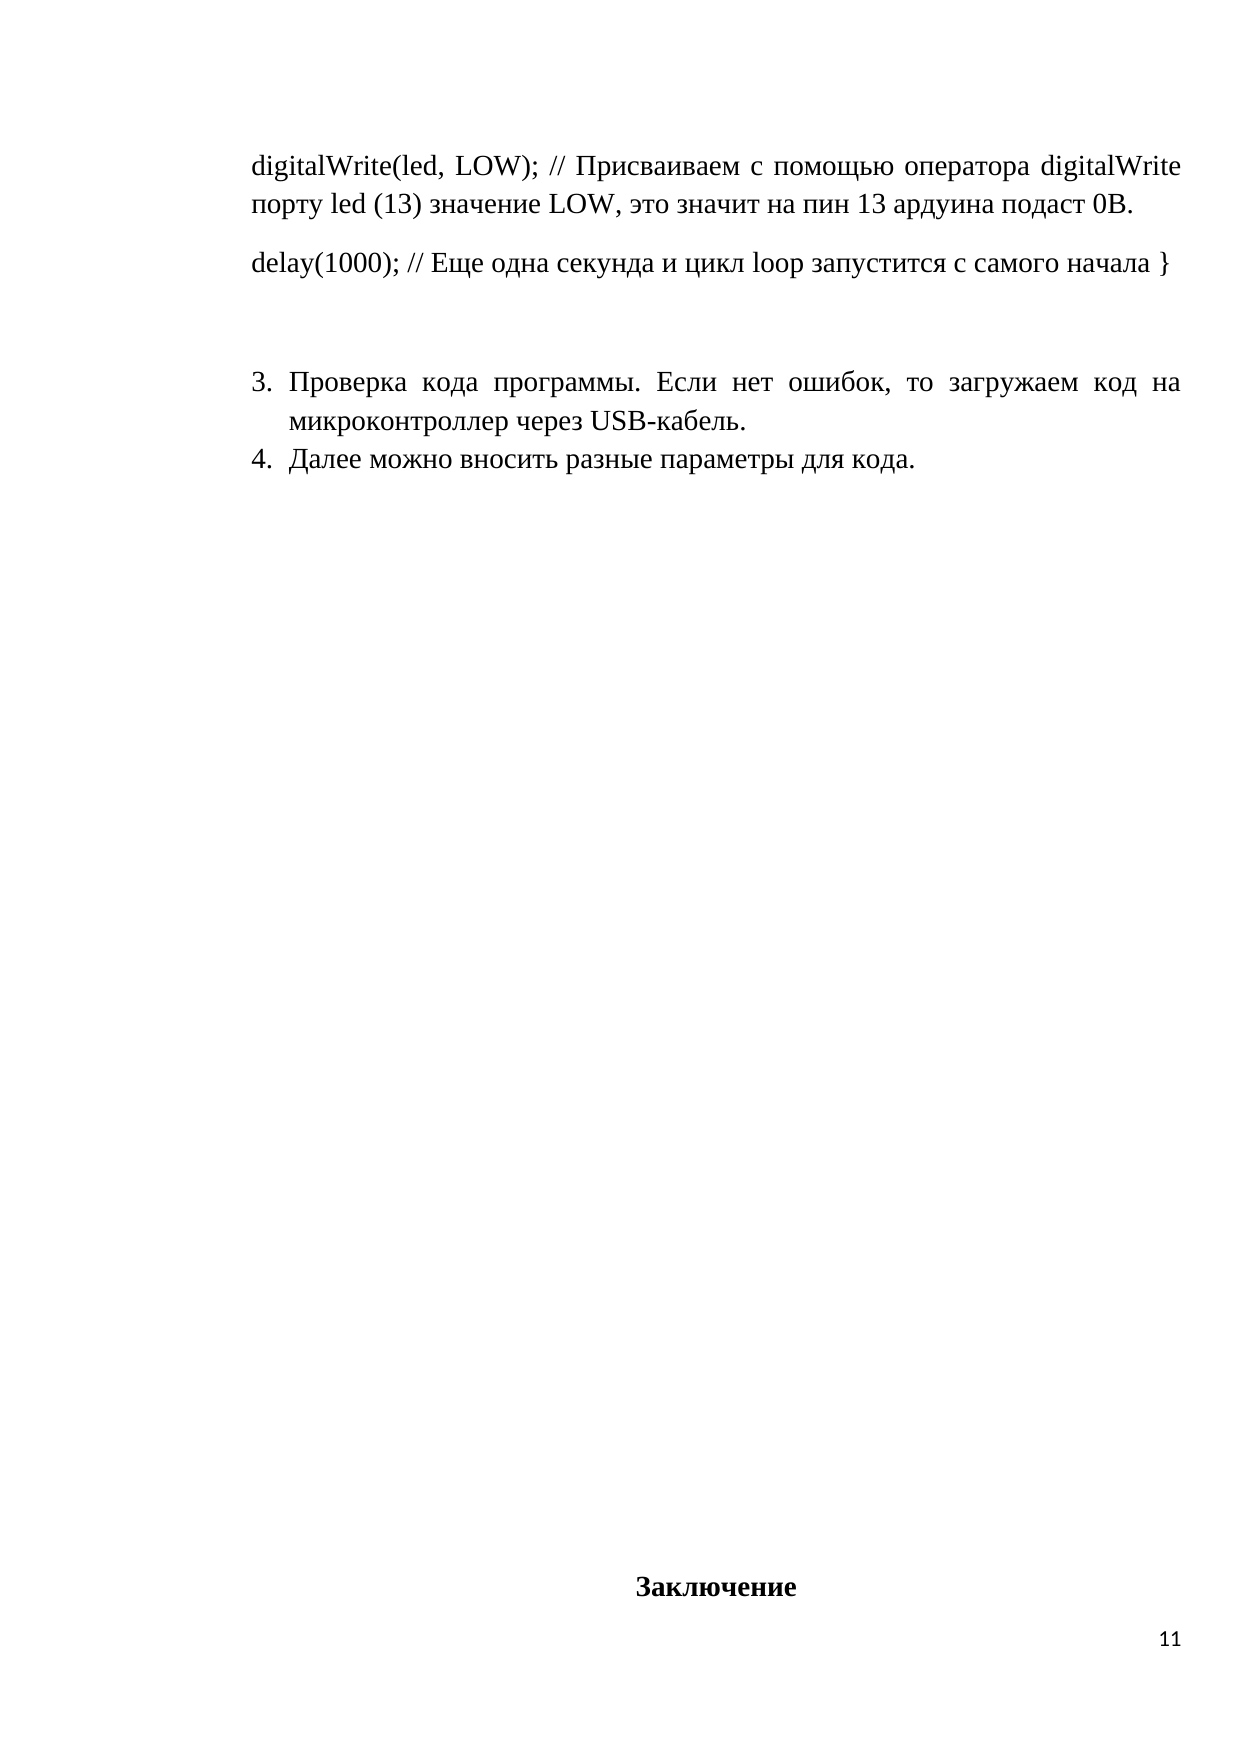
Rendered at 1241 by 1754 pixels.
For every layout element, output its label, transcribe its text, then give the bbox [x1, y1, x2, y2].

text digitalWrite(led, LOW); // Присваиваем с помощью оператора digitalWrite порту led (13) значение LOW, это значит на пин 13 ардуина подаст 0В. [251, 148, 1181, 220]
text Заключение [177, 1569, 1181, 1603]
list Далее можно вносить разные параметры для кода. [251, 441, 1181, 475]
text delay(1000); // Еще одна секунда и цикл loop запустится с самого начала } [251, 246, 1181, 279]
list Проверка кода программы. Если нет ошибок, то загружаем код на микроконтроллер через USB-кабель. [251, 364, 1181, 436]
